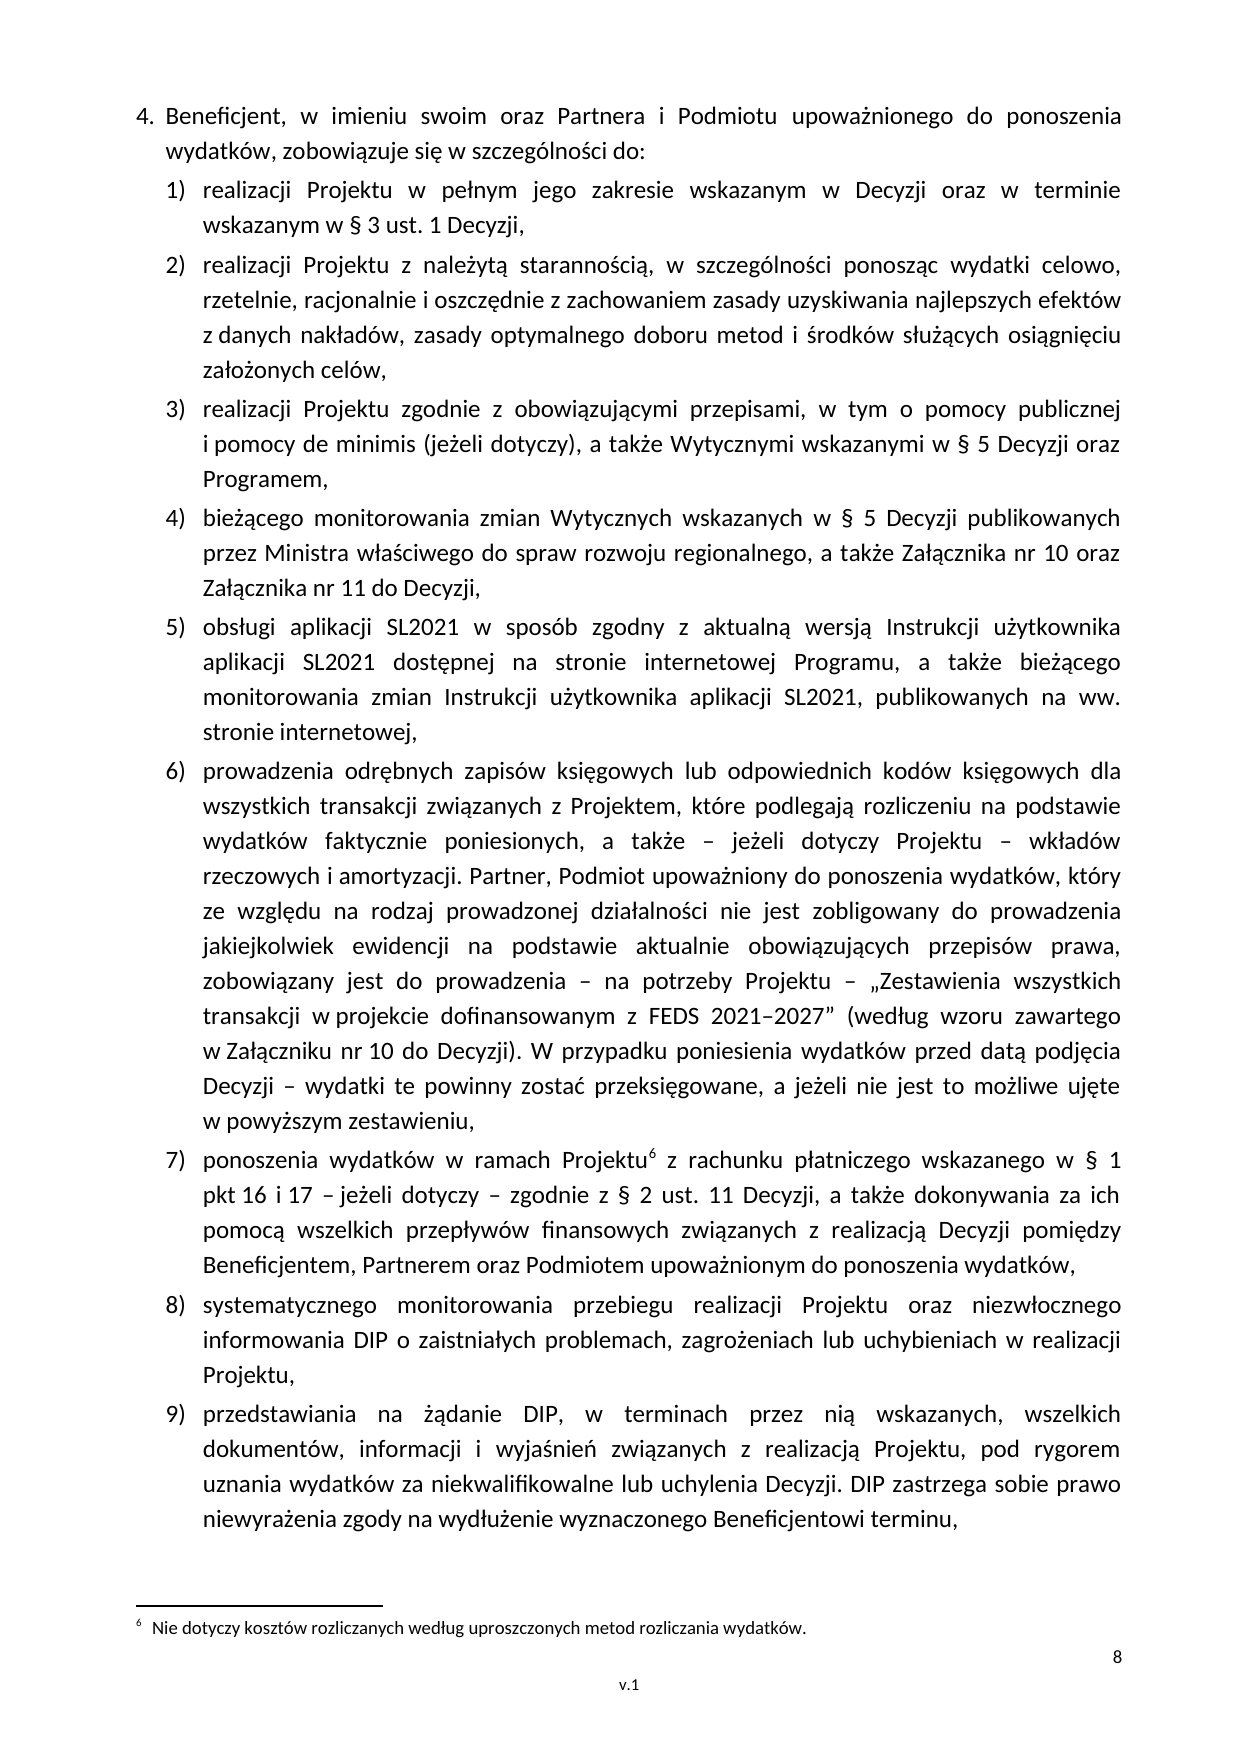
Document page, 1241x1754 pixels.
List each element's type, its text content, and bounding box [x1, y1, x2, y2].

list systematycznego monitorowania przebiegu realizacji Projektu oraz niezwłocznego informowania DIP o zaistniałych problemach, zagrożeniach lub uchybieniach w realizacji Projektu, [165, 1289, 1122, 1389]
list bieżącego monitorowania zmian Wytycznych wskazanych w § 5 Decyzji publikowanych przez Ministra właściwego do spraw rozwoju regionalnego, a także Załącznika nr 10 oraz Załącznika nr 11 do Decyzji, [165, 502, 1122, 603]
list realizacji Projektu z należytą starannością, w szczególności ponosząc wydatki celowo, rzetelnie, racjonalnie i oszczędnie z zachowaniem zasady uzyskiwania najlepszych efektów z danych nakładów, zasady optymalnego doboru metod i środków służących osiągnięciu założonych celów, [165, 249, 1122, 384]
list obsługi aplikacji SL2021 w sposób zgodny z aktualną wersją Instrukcji użytkownika aplikacji SL2021 dostępnej na stronie internetowej Programu, a także bieżącego monitorowania zmian Instrukcji użytkownika aplikacji SL2021, publikowanych na ww. stronie internetowej, [165, 611, 1122, 747]
list realizacji Projektu zgodnie z obowiązującymi przepisami, w tym o pomocy publicznej i pomocy de minimis (jeżeli dotyczy), a także Wytycznymi wskazanymi w § 5 Decyzji oraz Programem, [165, 393, 1122, 493]
list ponoszenia wydatków w ramach Projektu z rachunku płatniczego wskazanego w § 1 pkt 16 i 17 – jeżeli dotyczy – zgodnie z § 2 ust. 11 Decyzji, a także dokonywania za ich pomocą wszelkich przepływów finansowych związanych z realizacją Decyzji pomiędzy Beneficjentem, Partnerem oraz Podmiotem upoważnionym do ponoszenia wydatków, [165, 1144, 1122, 1280]
list prowadzenia odrębnych zapisów księgowych lub odpowiednich kodów księgowych dla wszystkich transakcji związanych z Projektem, które podlegają rozliczeniu na podstawie wydatków faktycznie poniesionych, a także – jeżeli dotyczy Projektu – wkładów rzeczowych i amortyzacji. Partner, Podmiot upoważniony do ponoszenia wydatków, który ze względu na rodzaj prowadzonej działalności nie jest zobligowany do prowadzenia jakiejkolwiek ewidencji na podstawie aktualnie obowiązujących przepisów prawa, zobowiązany jest do prowadzenia – na potrzeby Projektu – „Zestawienia wszystkich transakcji w projekcie dofinansowanym z FEDS 2021–2027” (według wzoru zawartego w Załączniku nr 10 do Decyzji). W przypadku poniesienia wydatków przed datą podjęcia Decyzji – wydatki te powinny zostać przeksięgowane, a jeżeli nie jest to możliwe ujęte w powyższym zestawieniu, [165, 755, 1122, 1136]
list Beneficjent, w imieniu swoim oraz Partnera i Podmiotu upoważnionego do ponoszenia wydatków, zobowiązuje się w szczególności do: [136, 100, 1122, 166]
list realizacji Projektu w pełnym jego zakresie wskazanym w Decyzji oraz w terminie wskazanym w § 3 ust. 1 Decyzji, [165, 174, 1122, 240]
list przedstawiania na żądanie DIP, w terminach przez nią wskazanych, wszelkich dokumentów, informacji i wyjaśnień związanych z realizacją Projektu, pod rygorem uznania wydatków za niekwalifikowalne lub uchylenia Decyzji. DIP zastrzega sobie prawo niewyrażenia zgody na wydłużenie wyznaczonego Beneficjentowi terminu, [165, 1398, 1122, 1533]
